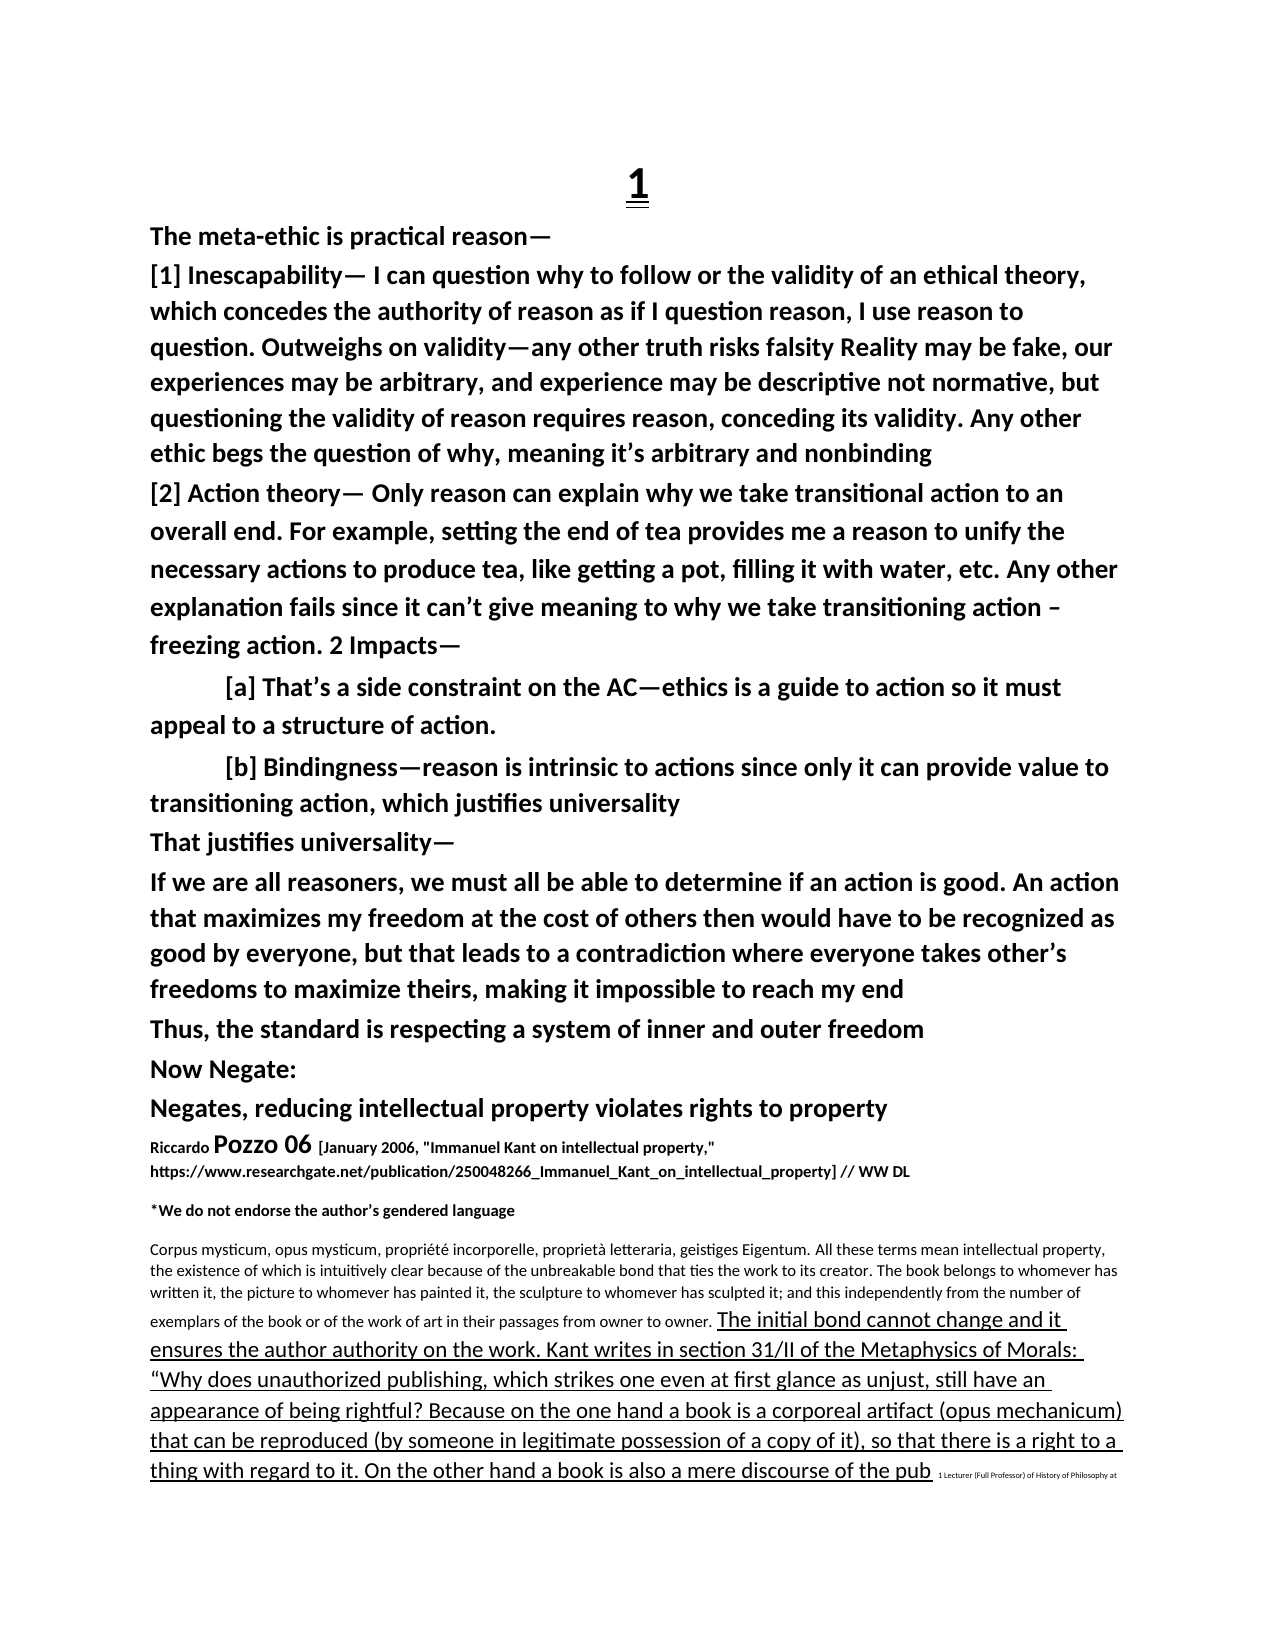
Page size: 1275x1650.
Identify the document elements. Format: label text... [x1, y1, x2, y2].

subtitle [2] Action theory— Only reason can explain why we take transitional action to an overall end. For example, setting the end of tea provides me a reason to unify the necessary actions to produce tea, like getting a pot, filling it with water, etc. Any other explanation fails since it can’t give meaning to why we take transitioning action – freezing action. 2 Impacts— [150, 476, 1125, 661]
subtitle [1] Inescapability— I can question why to follow or the validity of an ethical theory, which concedes the authority of reason as if I question reason, I use reason to question. Outweighs on validity—any other truth risks falsity Reality may be fake, our experiences may be arbitrary, and experience may be descriptive not normative, but questioning the validity of reason requires reason, conceding its validity. Any other ethic begs the question of why, meaning it’s arbitrary and nonbinding [150, 258, 1125, 469]
subtitle [b] Bindingness—reason is intrinsic to actions since only it can provide value to transitioning action, which justifies universality [150, 750, 1125, 819]
text Riccardo Pozzo 06 [January 2006, "Immanuel Kant on intellectual property," https://www.researchgate.net/publication/250048266_Immanuel_Kant_on_intellectual_property] // WW DL [150, 1127, 1125, 1182]
subtitle That justifies universality— [150, 826, 1125, 858]
subtitle Thus, the standard is respecting a system of inner and outer freedom [150, 1012, 1125, 1045]
subtitle Now Negate: [150, 1052, 1125, 1085]
subtitle [a] That’s a side constraint on the AC—ethics is a guide to action so it must appeal to a structure of action. [150, 670, 1125, 741]
subtitle Negates, reducing intellectual property violates rights to property [150, 1092, 1125, 1124]
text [150, 1239, 1125, 1484]
subtitle The meta-ethic is practical reason— [150, 219, 1125, 252]
subtitle 1 [150, 154, 1125, 210]
subtitle If we are all reasoners, we must all be able to determine if an action is good. An action that maximizes my freedom at the cost of others then would have to be recognized as good by everyone, but that leads to a contradiction where everyone takes other’s freedoms to maximize theirs, making it impossible to reach my end [150, 865, 1125, 1005]
text *We do not endorse the author’s gendered language [150, 1200, 1125, 1221]
